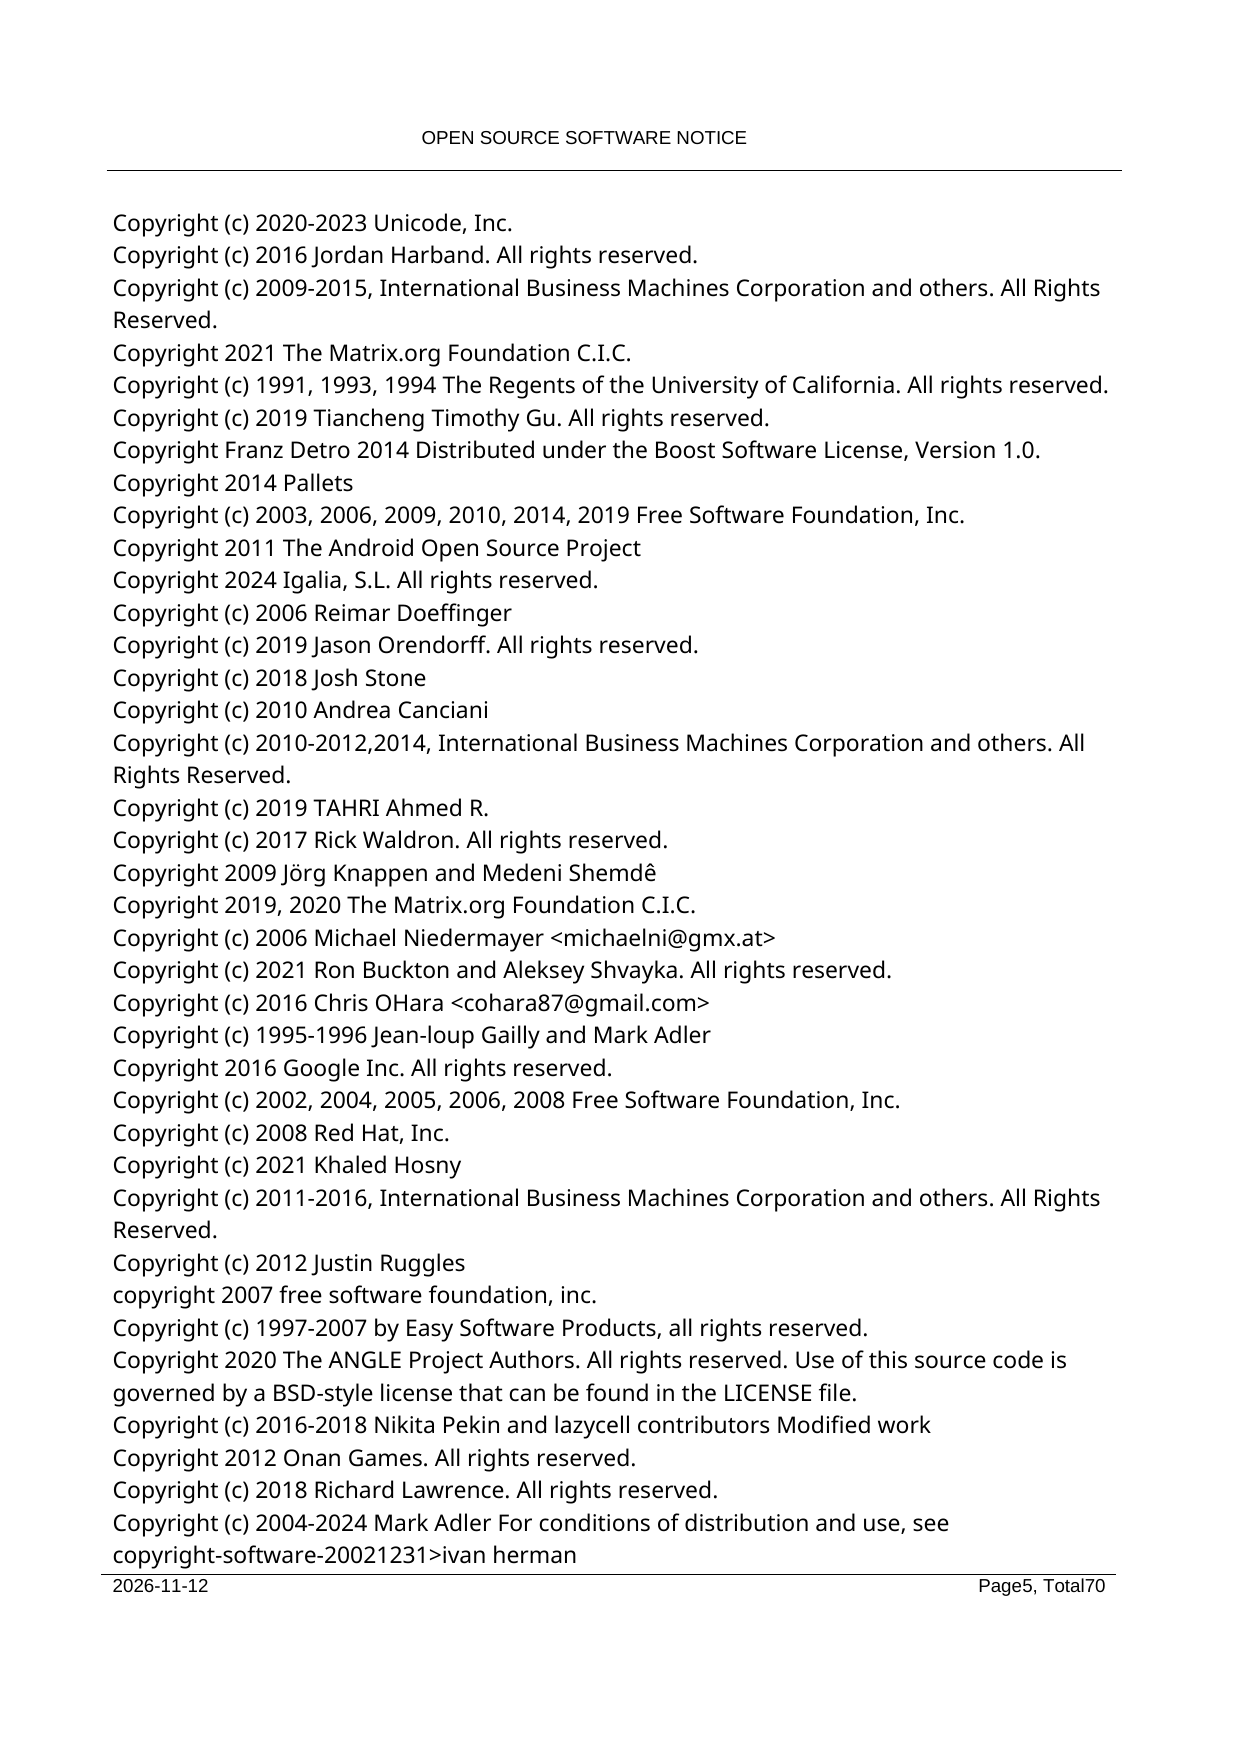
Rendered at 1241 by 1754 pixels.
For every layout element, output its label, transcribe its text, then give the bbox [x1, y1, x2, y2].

text Copyright 2019, 2020 The Matrix.org Foundation C.I.C. [112, 889, 1128, 921]
text Copyright 2014 Pallets [112, 466, 1128, 499]
text Copyright (c) 2006 Reimar Doeffinger [112, 596, 1128, 629]
text Copyright (c) 2011-2016, International Business Machines Corporation and others. All Rights Reserved. [112, 1181, 1128, 1246]
text Copyright 2016 Google Inc. All rights reserved. [112, 1051, 1128, 1084]
text Copyright 2011 The Android Open Source Project [112, 531, 1128, 564]
text Copyright (c) 2004-2024 Mark Adler For conditions of distribution and use, see [112, 1506, 1128, 1539]
text Copyright (c) 1995-1996 Jean-loup Gailly and Mark Adler [112, 1019, 1128, 1051]
text Copyright (c) 2009-2015, International Business Machines Corporation and others. All Rights Reserved. [112, 271, 1128, 336]
text Copyright (c) 2021 Ron Buckton and Aleksey Shvayka. All rights reserved. [112, 954, 1128, 986]
text Copyright (c) 2019 TAHRI Ahmed R. [112, 791, 1128, 824]
text Copyright (c) 2006 Michael Niedermayer <michaelni@gmx.at> [112, 921, 1128, 954]
text Copyright 2024 Igalia, S.L. All rights reserved. [112, 564, 1128, 596]
text Copyright (c) 2018 Josh Stone [112, 661, 1128, 694]
text Copyright 2009 Jörg Knappen and Medeni Shemdê [112, 856, 1128, 889]
text Copyright (c) 1997-2007 by Easy Software Products, all rights reserved. [112, 1311, 1128, 1344]
text Copyright (c) 2008 Red Hat, Inc. [112, 1116, 1128, 1149]
text Copyright (c) 2017 Rick Waldron. All rights reserved. [112, 824, 1128, 856]
text Copyright (c) 2012 Justin Ruggles [112, 1246, 1128, 1279]
text copyright 2007 free software foundation, inc. [112, 1279, 1128, 1311]
text Copyright (c) 2010 Andrea Canciani [112, 694, 1128, 726]
text Copyright (c) 2002, 2004, 2005, 2006, 2008 Free Software Foundation, Inc. [112, 1084, 1128, 1116]
text Copyright (c) 2021 Khaled Hosny [112, 1149, 1128, 1181]
text Copyright (c) 2019 Jason Orendorff. All rights reserved. [112, 629, 1128, 661]
text copyright-software-20021231>ivan herman [112, 1539, 1128, 1571]
text Copyright (c) 2018 Richard Lawrence. All rights reserved. [112, 1474, 1128, 1506]
text Copyright 2021 The Matrix.org Foundation C.I.C. [112, 336, 1128, 369]
text Copyright Franz Detro 2014 Distributed under the Boost Software License, Version 1.0. [112, 434, 1128, 466]
text Copyright (c) 2016-2018 Nikita Pekin and lazycell contributors Modified work [112, 1409, 1128, 1441]
text Copyright (c) 2003, 2006, 2009, 2010, 2014, 2019 Free Software Foundation, Inc. [112, 499, 1128, 531]
text Copyright (c) 2020-2023 Unicode, Inc. [112, 206, 1128, 239]
text Copyright (c) 2016 Jordan Harband. All rights reserved. [112, 239, 1128, 271]
text Copyright (c) 2019 Tiancheng Timothy Gu. All rights reserved. [112, 401, 1128, 434]
text Copyright (c) 2016 Chris OHara <cohara87@gmail.com> [112, 986, 1128, 1019]
text Copyright (c) 2010-2012,2014, International Business Machines Corporation and others. All Rights Reserved. [112, 726, 1128, 791]
text Copyright (c) 1991, 1993, 1994 The Regents of the University of California. All rights reserved. [112, 369, 1128, 401]
text Copyright 2012 Onan Games. All rights reserved. [112, 1441, 1128, 1474]
text Copyright 2020 The ANGLE Project Authors. All rights reserved. Use of this source code is governed by a BSD-style license that can be found in the LICENSE file. [112, 1344, 1128, 1409]
